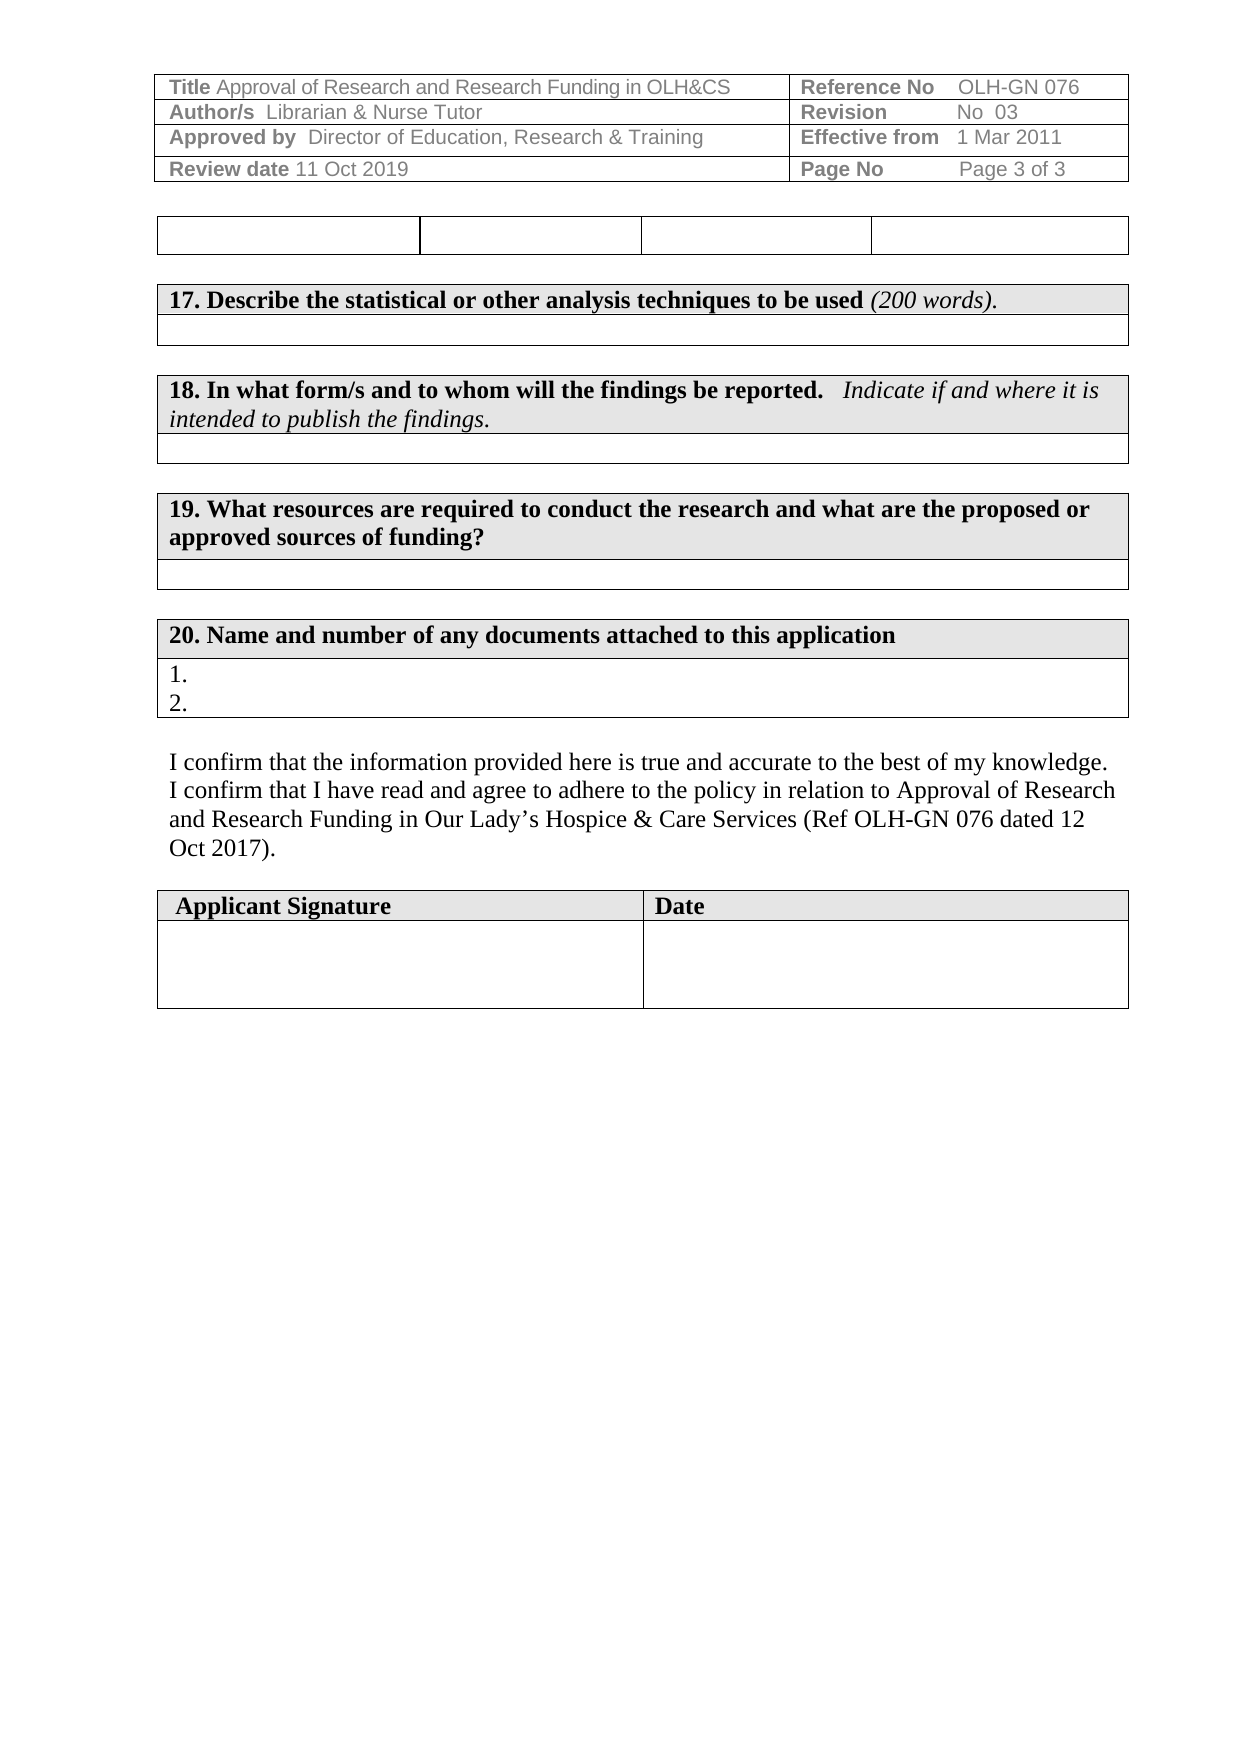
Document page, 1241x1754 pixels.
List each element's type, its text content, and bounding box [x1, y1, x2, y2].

table_cell [158, 434, 1128, 463]
table_cell [158, 921, 643, 1007]
table_cell [872, 217, 1128, 254]
text I confirm that the information provided here is true and accurate to the best of my knowledge. I confirm that I have read and agree to adhere to the policy in relation to Approval of Research and Research Funding in Our Lady’s Hospice & Care Services (Ref OLH-GN 076 dated 12 Oct 2017). [169, 747, 1123, 862]
table_cell [158, 217, 419, 254]
table_cell 1. 2. [158, 659, 1128, 717]
table_header 20. Name and number of any documents attached to this application [158, 620, 1128, 658]
table_header 17. Describe the statistical or other analysis techniques to be used (200 words). [158, 285, 1128, 313]
table_cell [421, 217, 641, 254]
table_cell [158, 560, 1128, 589]
table_cell [158, 315, 1128, 345]
table_header 18. In what form/s and to whom will the findings be reported. Indicate if and where it is intended to publish the findings. [158, 376, 1128, 433]
table_header Applicant Signature [158, 891, 643, 920]
table_header Date [644, 891, 1128, 920]
table_cell [644, 921, 1128, 1007]
table_header 19. What resources are required to conduct the research and what are the proposed or approved sources of funding? [158, 494, 1128, 559]
table_cell [642, 217, 871, 254]
